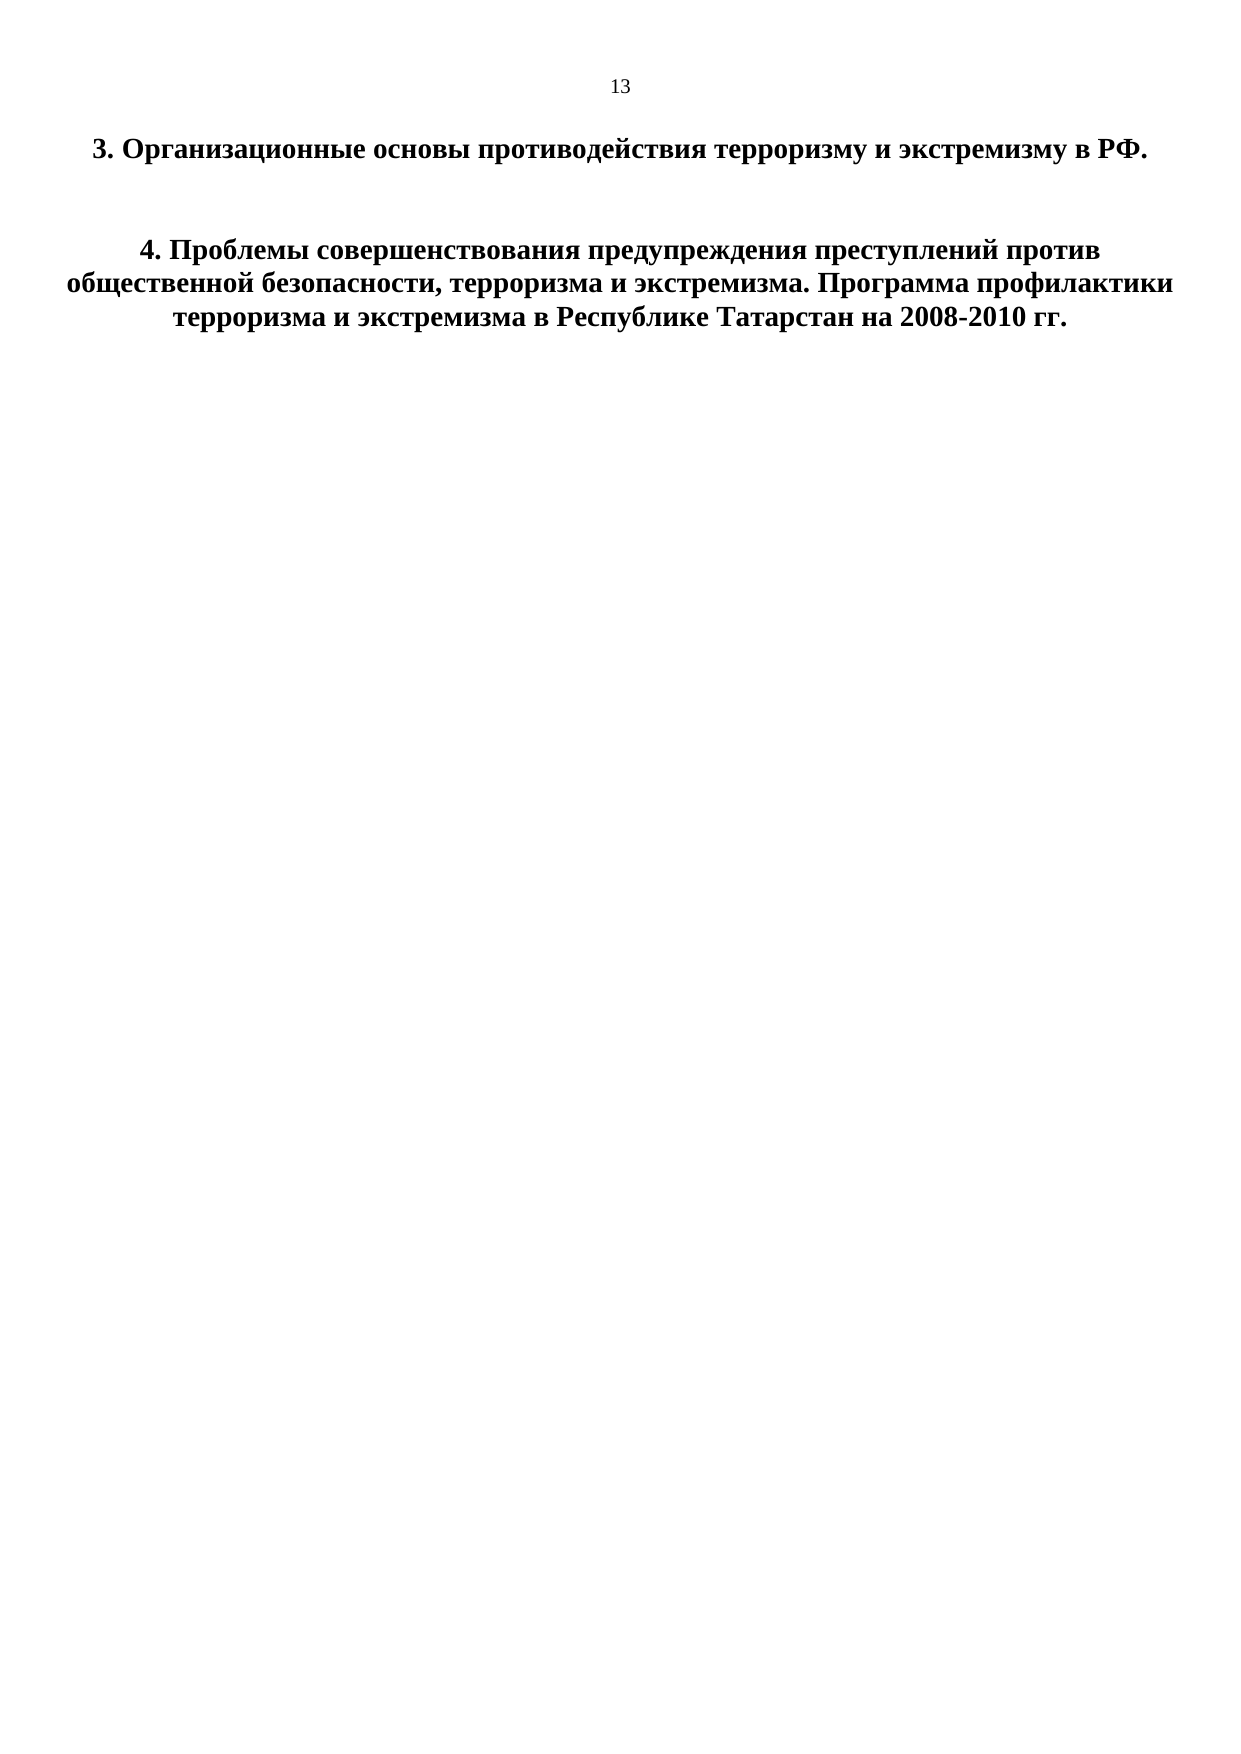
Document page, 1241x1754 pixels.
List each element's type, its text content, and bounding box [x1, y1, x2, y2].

list Организационные основы противодействия терроризму и экстремизму в РФ. [59, 131, 1181, 165]
list Проблемы совершенствования предупреждения преступлений против общественной безопасности, терроризма и экстремизма. Программа профилактики терроризма и экстремизма в Республике Татарстан на 2008-2010 гг. [59, 232, 1181, 333]
